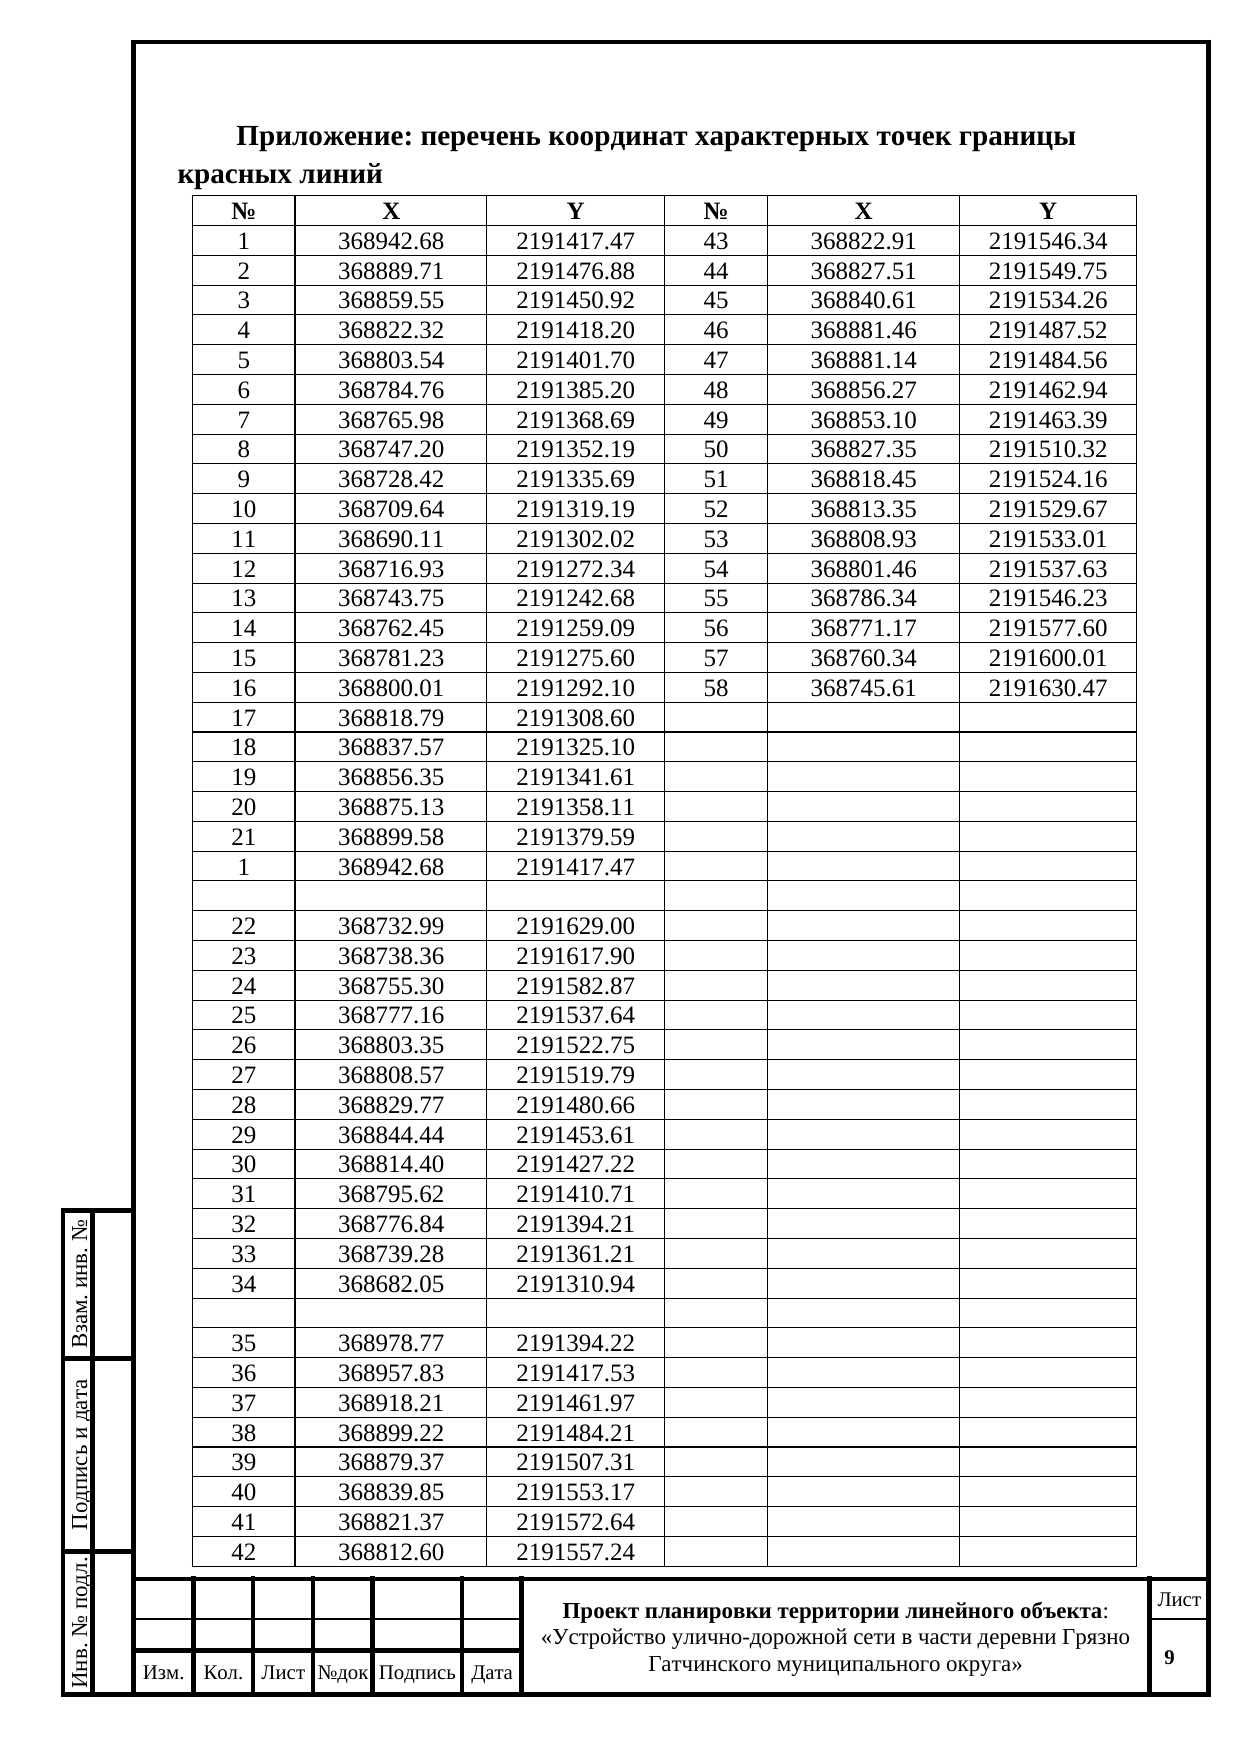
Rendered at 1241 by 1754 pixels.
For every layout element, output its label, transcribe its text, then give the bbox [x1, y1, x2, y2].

table_cell [768, 1239, 959, 1268]
table_cell 22 [193, 911, 294, 940]
table_cell [960, 1030, 1136, 1059]
table_cell 2191308.60 [487, 703, 664, 731]
table_cell 32 [193, 1209, 294, 1238]
table_cell [665, 1060, 767, 1089]
table_cell 368856.27 [768, 375, 959, 404]
table_header X [768, 196, 959, 225]
table_cell 8 [193, 435, 294, 463]
table_cell [960, 1299, 1136, 1327]
table_cell [665, 1507, 767, 1536]
table_cell 2191352.19 [487, 435, 664, 463]
table_cell 41 [193, 1507, 294, 1536]
table_cell 368795.62 [296, 1179, 486, 1208]
table_cell [768, 1418, 959, 1446]
table_cell 58 [665, 673, 767, 702]
table_cell 2191600.01 [960, 643, 1136, 672]
table_cell 11 [193, 524, 294, 553]
table_cell 368822.91 [768, 226, 959, 255]
table_cell [193, 881, 294, 910]
table_cell 45 [665, 286, 767, 314]
table_cell 17 [193, 703, 294, 731]
table_cell [193, 1299, 294, 1327]
table_cell 56 [665, 613, 767, 642]
table_cell [665, 911, 767, 940]
table_cell 2191510.32 [960, 435, 1136, 463]
table_cell [768, 1209, 959, 1238]
table_cell 51 [665, 464, 767, 493]
table_cell 54 [665, 554, 767, 582]
table_cell [960, 941, 1136, 970]
table_cell [665, 1209, 767, 1238]
table_cell [960, 1328, 1136, 1357]
table_cell [960, 1507, 1136, 1536]
table_cell 368803.35 [296, 1030, 486, 1059]
table_cell 368827.51 [768, 256, 959, 284]
table_cell [665, 852, 767, 880]
table_cell [768, 1328, 959, 1357]
table_cell [960, 792, 1136, 821]
table_cell 368879.37 [296, 1448, 486, 1476]
table_cell 368771.17 [768, 613, 959, 642]
table_cell 368853.10 [768, 405, 959, 433]
table_cell 2191533.01 [960, 524, 1136, 553]
table_cell [960, 1239, 1136, 1268]
table_cell [296, 881, 486, 910]
table_cell 368840.61 [768, 286, 959, 314]
table_cell 368732.99 [296, 911, 486, 940]
table_cell 28 [193, 1090, 294, 1119]
table_cell 2191476.88 [487, 256, 664, 284]
table_cell 2191358.11 [487, 792, 664, 821]
table_cell 52 [665, 494, 767, 523]
table_cell 38 [193, 1418, 294, 1446]
table_cell 368777.16 [296, 1001, 486, 1029]
table_cell [960, 1179, 1136, 1208]
table_cell 2191417.47 [487, 852, 664, 880]
table_cell 2191417.53 [487, 1358, 664, 1387]
table_cell 368829.77 [296, 1090, 486, 1119]
table_cell 1 [193, 852, 294, 880]
table_cell 2191630.47 [960, 673, 1136, 702]
table_cell [768, 1537, 959, 1566]
table_cell 2191335.69 [487, 464, 664, 493]
table_cell 368859.55 [296, 286, 486, 314]
table_cell 2191529.67 [960, 494, 1136, 523]
table_header Y [960, 196, 1136, 225]
table_cell 368875.13 [296, 792, 486, 821]
table_cell 368765.98 [296, 405, 486, 433]
table_cell 2191259.09 [487, 613, 664, 642]
table_cell 368881.14 [768, 345, 959, 374]
table_cell [768, 852, 959, 880]
table_cell [960, 1269, 1136, 1297]
table_cell 368942.68 [296, 226, 486, 255]
table_cell [768, 1030, 959, 1059]
table_cell 29 [193, 1120, 294, 1148]
table_cell 368755.30 [296, 971, 486, 999]
table_cell 368728.42 [296, 464, 486, 493]
table_cell 14 [193, 613, 294, 642]
table_cell 25 [193, 1001, 294, 1029]
table_cell 15 [193, 643, 294, 672]
table_cell 12 [193, 554, 294, 582]
table_cell 368781.23 [296, 643, 486, 672]
table_cell 2191537.64 [487, 1001, 664, 1029]
table_cell 2191341.61 [487, 762, 664, 791]
table_cell 2191463.39 [960, 405, 1136, 433]
table_cell 2191319.19 [487, 494, 664, 523]
table_cell 57 [665, 643, 767, 672]
table_cell 368813.35 [768, 494, 959, 523]
table_cell 368786.34 [768, 584, 959, 612]
table_cell 16 [193, 673, 294, 702]
table_cell 2191417.47 [487, 226, 664, 255]
table_cell [665, 1179, 767, 1208]
table_cell 368760.34 [768, 643, 959, 672]
table_cell 2191572.64 [487, 1507, 664, 1536]
table_cell 368822.32 [296, 315, 486, 344]
table_cell [665, 1448, 767, 1476]
table_cell 368827.35 [768, 435, 959, 463]
table_cell [665, 822, 767, 851]
table_cell 18 [193, 733, 294, 761]
table_cell 368818.45 [768, 464, 959, 493]
table_cell [768, 1448, 959, 1476]
table_cell 2191394.22 [487, 1328, 664, 1357]
table_cell 2191629.00 [487, 911, 664, 940]
table_cell [768, 1150, 959, 1178]
table_cell 9 [193, 464, 294, 493]
table_cell 368762.45 [296, 613, 486, 642]
table_cell [768, 971, 959, 999]
table_cell 368709.64 [296, 494, 486, 523]
table_cell [665, 941, 767, 970]
table_cell [768, 822, 959, 851]
table_cell 2191553.17 [487, 1477, 664, 1506]
table_cell 2191557.24 [487, 1537, 664, 1566]
table_cell 2191427.22 [487, 1150, 664, 1178]
table_cell 2191418.20 [487, 315, 664, 344]
table_cell [960, 733, 1136, 761]
table_cell [487, 881, 664, 910]
table_cell 47 [665, 345, 767, 374]
table_cell [768, 911, 959, 940]
table_cell 49 [665, 405, 767, 433]
table_cell [768, 1001, 959, 1029]
table_cell 2191292.10 [487, 673, 664, 702]
table_cell 2191385.20 [487, 375, 664, 404]
table_cell 23 [193, 941, 294, 970]
table_cell 2191522.75 [487, 1030, 664, 1059]
table_cell 6 [193, 375, 294, 404]
table_cell 24 [193, 971, 294, 999]
table_cell [960, 971, 1136, 999]
table_cell 2191577.60 [960, 613, 1136, 642]
table_cell [768, 762, 959, 791]
table_cell [960, 1001, 1136, 1029]
table_cell [665, 1090, 767, 1119]
table_cell 368889.71 [296, 256, 486, 284]
table_cell 368844.44 [296, 1120, 486, 1148]
table_cell [960, 911, 1136, 940]
table_cell 2191325.10 [487, 733, 664, 761]
table_cell 37 [193, 1388, 294, 1417]
table_cell 368716.93 [296, 554, 486, 582]
table_cell 2191361.21 [487, 1239, 664, 1268]
table_cell 368747.20 [296, 435, 486, 463]
table_cell 2191524.16 [960, 464, 1136, 493]
table_cell [960, 881, 1136, 910]
table_cell [768, 1090, 959, 1119]
table_cell 368800.01 [296, 673, 486, 702]
table_cell 46 [665, 315, 767, 344]
table_cell 2191549.75 [960, 256, 1136, 284]
table_cell [665, 1299, 767, 1327]
table_cell [665, 1120, 767, 1148]
table_cell [960, 1209, 1136, 1238]
table_cell [665, 1269, 767, 1297]
table_cell 368808.93 [768, 524, 959, 553]
table_cell [665, 881, 767, 910]
text Приложение: перечень координат характерных точек границы красных линий [177, 118, 1152, 190]
table_cell [665, 1418, 767, 1446]
table_cell 368682.05 [296, 1269, 486, 1297]
table_cell 2191310.94 [487, 1269, 664, 1297]
table_cell [960, 703, 1136, 731]
table_cell [768, 1358, 959, 1387]
table_cell [960, 1358, 1136, 1387]
table_cell 44 [665, 256, 767, 284]
table_cell 1 [193, 226, 294, 255]
table_cell [768, 733, 959, 761]
table_cell 368738.36 [296, 941, 486, 970]
table_cell 30 [193, 1150, 294, 1178]
table_cell 368821.37 [296, 1507, 486, 1536]
table_cell [960, 762, 1136, 791]
table_cell [960, 1120, 1136, 1148]
table_cell [768, 941, 959, 970]
table_cell [960, 1060, 1136, 1089]
table_cell 48 [665, 375, 767, 404]
table_cell 368899.22 [296, 1418, 486, 1446]
table_cell 4 [193, 315, 294, 344]
table_cell 2191546.23 [960, 584, 1136, 612]
table_cell [768, 1179, 959, 1208]
table_cell 35 [193, 1328, 294, 1357]
table_cell [665, 792, 767, 821]
table_cell [665, 1358, 767, 1387]
table_cell 50 [665, 435, 767, 463]
table_cell [768, 792, 959, 821]
table_cell 2191450.92 [487, 286, 664, 314]
table_cell 55 [665, 584, 767, 612]
table_cell [665, 971, 767, 999]
table_cell 2191546.34 [960, 226, 1136, 255]
table_cell [768, 1269, 959, 1297]
table_cell 368918.21 [296, 1388, 486, 1417]
table_cell 2191534.26 [960, 286, 1136, 314]
table_cell 2 [193, 256, 294, 284]
table_cell [665, 1001, 767, 1029]
table_cell 2191582.87 [487, 971, 664, 999]
table_cell 5 [193, 345, 294, 374]
table_cell [665, 1150, 767, 1178]
table_cell [960, 1448, 1136, 1476]
table_cell [960, 852, 1136, 880]
table_cell [665, 1030, 767, 1059]
table_cell 10 [193, 494, 294, 523]
table_cell 43 [665, 226, 767, 255]
table_cell [665, 1239, 767, 1268]
table_cell [768, 1120, 959, 1148]
table_cell 368814.40 [296, 1150, 486, 1178]
table_header № [193, 196, 294, 225]
table_cell 7 [193, 405, 294, 433]
table_cell [768, 1477, 959, 1506]
table_cell 31 [193, 1179, 294, 1208]
table_cell 368808.57 [296, 1060, 486, 1089]
table_cell 368812.60 [296, 1537, 486, 1566]
table_cell [768, 881, 959, 910]
table_cell 368803.54 [296, 345, 486, 374]
table_cell [665, 762, 767, 791]
table_cell 368856.35 [296, 762, 486, 791]
table_cell [960, 1150, 1136, 1178]
table_cell 2191379.59 [487, 822, 664, 851]
table_cell [665, 703, 767, 731]
table_cell 13 [193, 584, 294, 612]
table_cell 368837.57 [296, 733, 486, 761]
table_header X [296, 196, 486, 225]
table_cell [665, 1388, 767, 1417]
table_cell 368801.46 [768, 554, 959, 582]
table_cell 2191453.61 [487, 1120, 664, 1148]
table_cell 2191368.69 [487, 405, 664, 433]
table_cell 36 [193, 1358, 294, 1387]
table_cell 368743.75 [296, 584, 486, 612]
table_cell 2191242.68 [487, 584, 664, 612]
table_cell 2191401.70 [487, 345, 664, 374]
table_cell 2191462.94 [960, 375, 1136, 404]
table_cell [768, 1507, 959, 1536]
table_cell 21 [193, 822, 294, 851]
table_cell 2191302.02 [487, 524, 664, 553]
table_cell 368957.83 [296, 1358, 486, 1387]
table_cell 33 [193, 1239, 294, 1268]
table_cell [960, 1418, 1136, 1446]
table_cell 40 [193, 1477, 294, 1506]
table_cell [665, 1537, 767, 1566]
table_cell 368881.46 [768, 315, 959, 344]
table_header № [665, 196, 767, 225]
table_cell [960, 1388, 1136, 1417]
table_cell [960, 1537, 1136, 1566]
table_cell [960, 822, 1136, 851]
table_cell [665, 1477, 767, 1506]
table_header Y [487, 196, 664, 225]
table_cell [960, 1477, 1136, 1506]
table_cell [665, 1328, 767, 1357]
table_cell 368776.84 [296, 1209, 486, 1238]
table_cell [296, 1299, 486, 1327]
table_cell 368818.79 [296, 703, 486, 731]
table_cell [768, 1060, 959, 1089]
table_cell 368839.85 [296, 1477, 486, 1506]
table_cell 2191272.34 [487, 554, 664, 582]
table_cell 368784.76 [296, 375, 486, 404]
table_cell 2191484.56 [960, 345, 1136, 374]
table_cell 2191275.60 [487, 643, 664, 672]
table_cell 368899.58 [296, 822, 486, 851]
table_cell 2191410.71 [487, 1179, 664, 1208]
table_cell 27 [193, 1060, 294, 1089]
table_cell 42 [193, 1537, 294, 1566]
table_cell 2191487.52 [960, 315, 1136, 344]
table_cell 2191461.97 [487, 1388, 664, 1417]
table_cell [768, 703, 959, 731]
table_cell 26 [193, 1030, 294, 1059]
table_cell 3 [193, 286, 294, 314]
table_cell 19 [193, 762, 294, 791]
table_cell 53 [665, 524, 767, 553]
table_cell 368942.68 [296, 852, 486, 880]
table_cell [665, 733, 767, 761]
table_cell [768, 1299, 959, 1327]
table_cell 2191480.66 [487, 1090, 664, 1119]
table_cell 39 [193, 1448, 294, 1476]
table_cell [487, 1299, 664, 1327]
table_cell 34 [193, 1269, 294, 1297]
table_cell 20 [193, 792, 294, 821]
table_cell [768, 1388, 959, 1417]
table_cell 368690.11 [296, 524, 486, 553]
table_cell 2191617.90 [487, 941, 664, 970]
table_cell 368739.28 [296, 1239, 486, 1268]
table_cell 2191484.21 [487, 1418, 664, 1446]
table_cell 368978.77 [296, 1328, 486, 1357]
table_cell 2191537.63 [960, 554, 1136, 582]
table_cell 2191519.79 [487, 1060, 664, 1089]
table_cell 2191394.21 [487, 1209, 664, 1238]
table_cell [960, 1090, 1136, 1119]
table_cell 368745.61 [768, 673, 959, 702]
table_cell 2191507.31 [487, 1448, 664, 1476]
